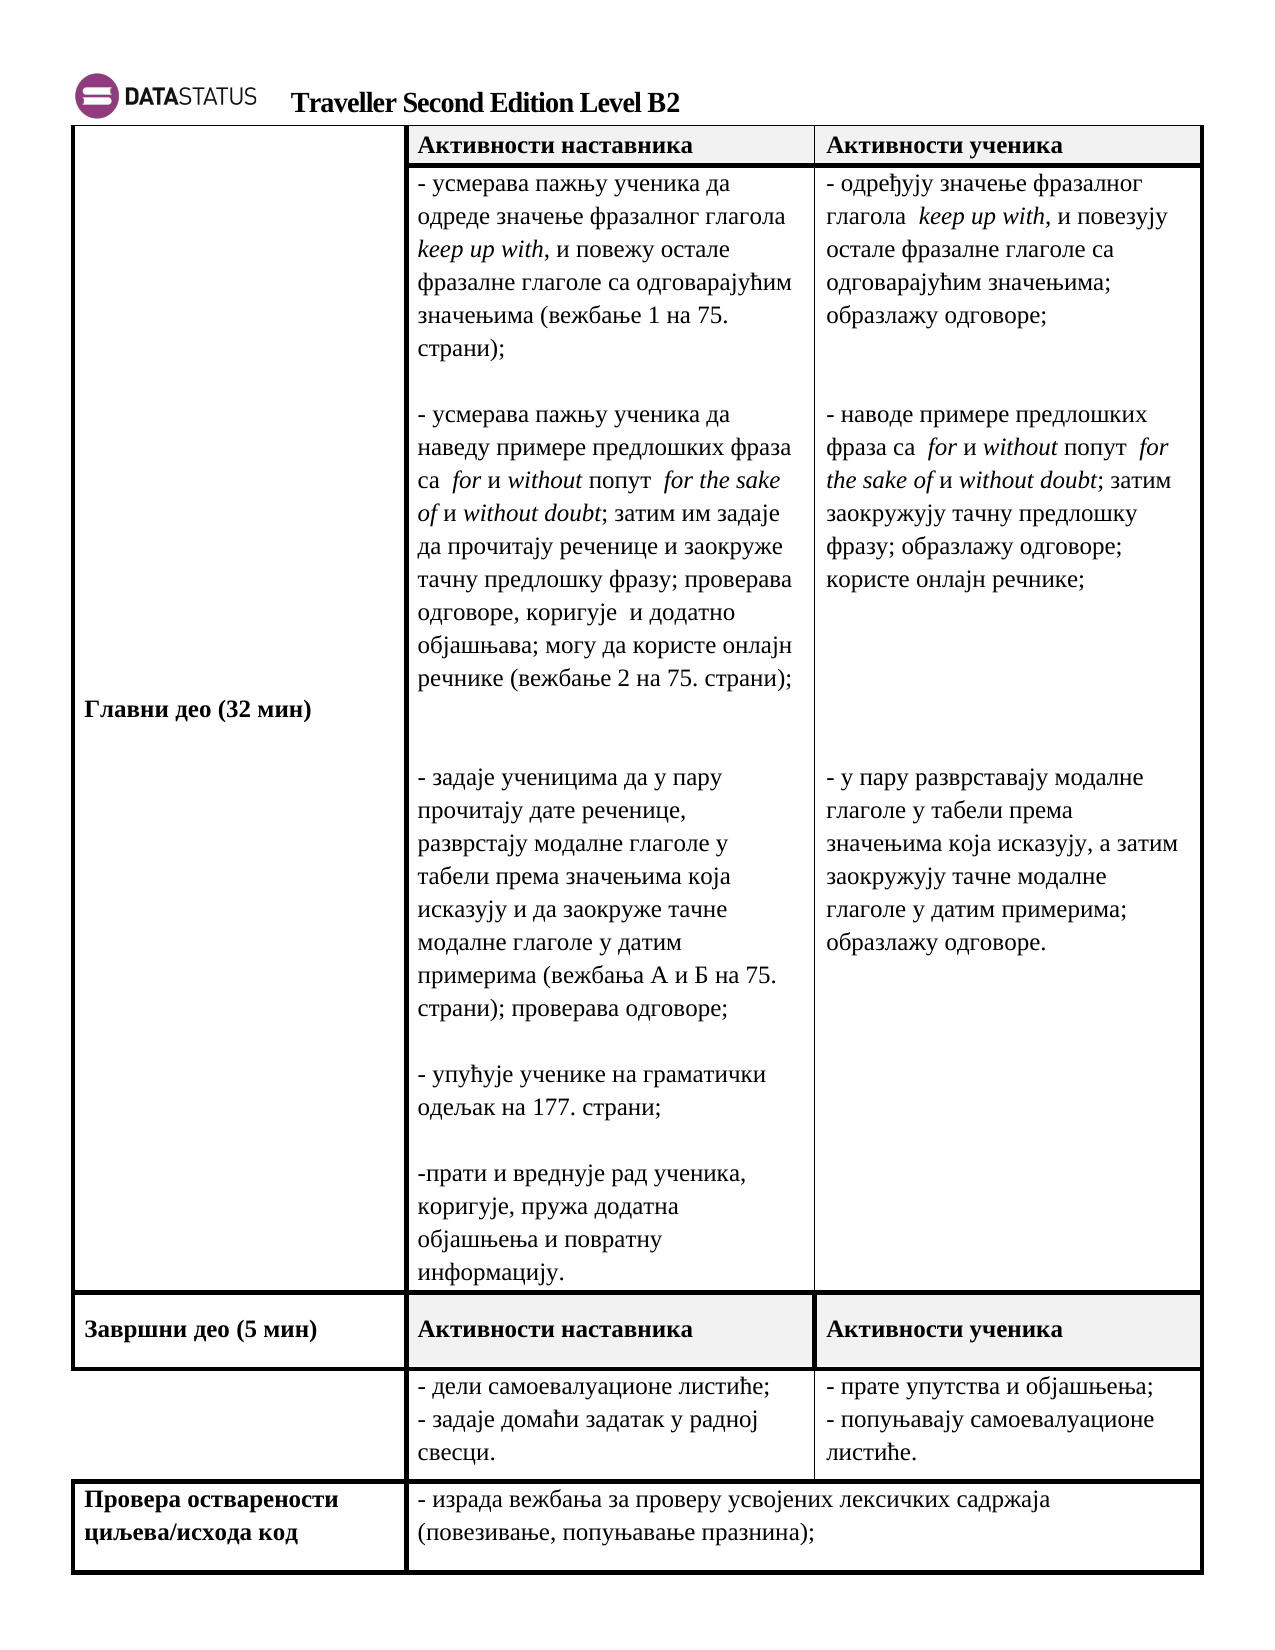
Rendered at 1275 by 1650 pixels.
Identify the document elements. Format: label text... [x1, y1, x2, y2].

table_cell Активности ученика [815, 126, 1200, 163]
table_cell Завршни део (5 мин) [75, 1295, 404, 1366]
table_cell Главни део (32 мин) [75, 126, 404, 1290]
table_cell - дели самоевалуационе листиће; - задаје домаћи задатак у радној свесци. [409, 1371, 814, 1479]
table_cell - усмерава пажњу ученика да одреде значење фразалног глагола keep up with, и повежу остале фразалне глаголе са одговарајућим значењима (вежбање 1 на 75. страни); - усмерава пажњу ученика да наведу примере предлошких фраза са for и without попут for the sake of и without doubt; затим им задаје да прочитају реченице и заокруже тачну предлошку фразу; проверава одговоре, коригује и додатно објашњава; могу да користе онлајн речнике (вежбање 2 на 75. страни); - задаје ученицима да у пару прочитају дате реченице, разврстају модалне глаголе у табели према значењима која исказују и да заокруже тачне модалне глаголе у датим примерима (вежбања А и Б на 75. страни); проверава одговоре; - упућује ученике на граматички одељак на 177. страни; -прати и вреднује рад ученика, коригује, пружа додатна објашњења и повратну информацију. [409, 168, 814, 1290]
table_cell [75, 1484, 404, 1570]
table_cell Активности ученика [817, 1295, 1200, 1366]
table_cell Активности наставника [409, 126, 814, 163]
table_cell Активности наставника [409, 1295, 812, 1366]
picture [75, 73, 257, 119]
table_cell - прате упутства и објашњења; - попуњавају самоевалуационе листиће. [815, 1371, 1200, 1479]
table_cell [409, 1484, 1200, 1570]
table_cell - одређују значење фразалног глагола keep up with, и повезују остале фразалне глаголе са одговарајућим значењима; образлажу одговоре; - наводе примере предлошких фраза са for и without попут for the sake of и without doubt; затим заокружују тачну предлошку фразу; образлажу одговоре; користе онлајн речнике; - у пару разврставају модалне глаголе у табели према значењима која исказују, а затим заокружују тачне модалне глаголе у датим примерима; образлажу одговоре. [815, 168, 1200, 1290]
